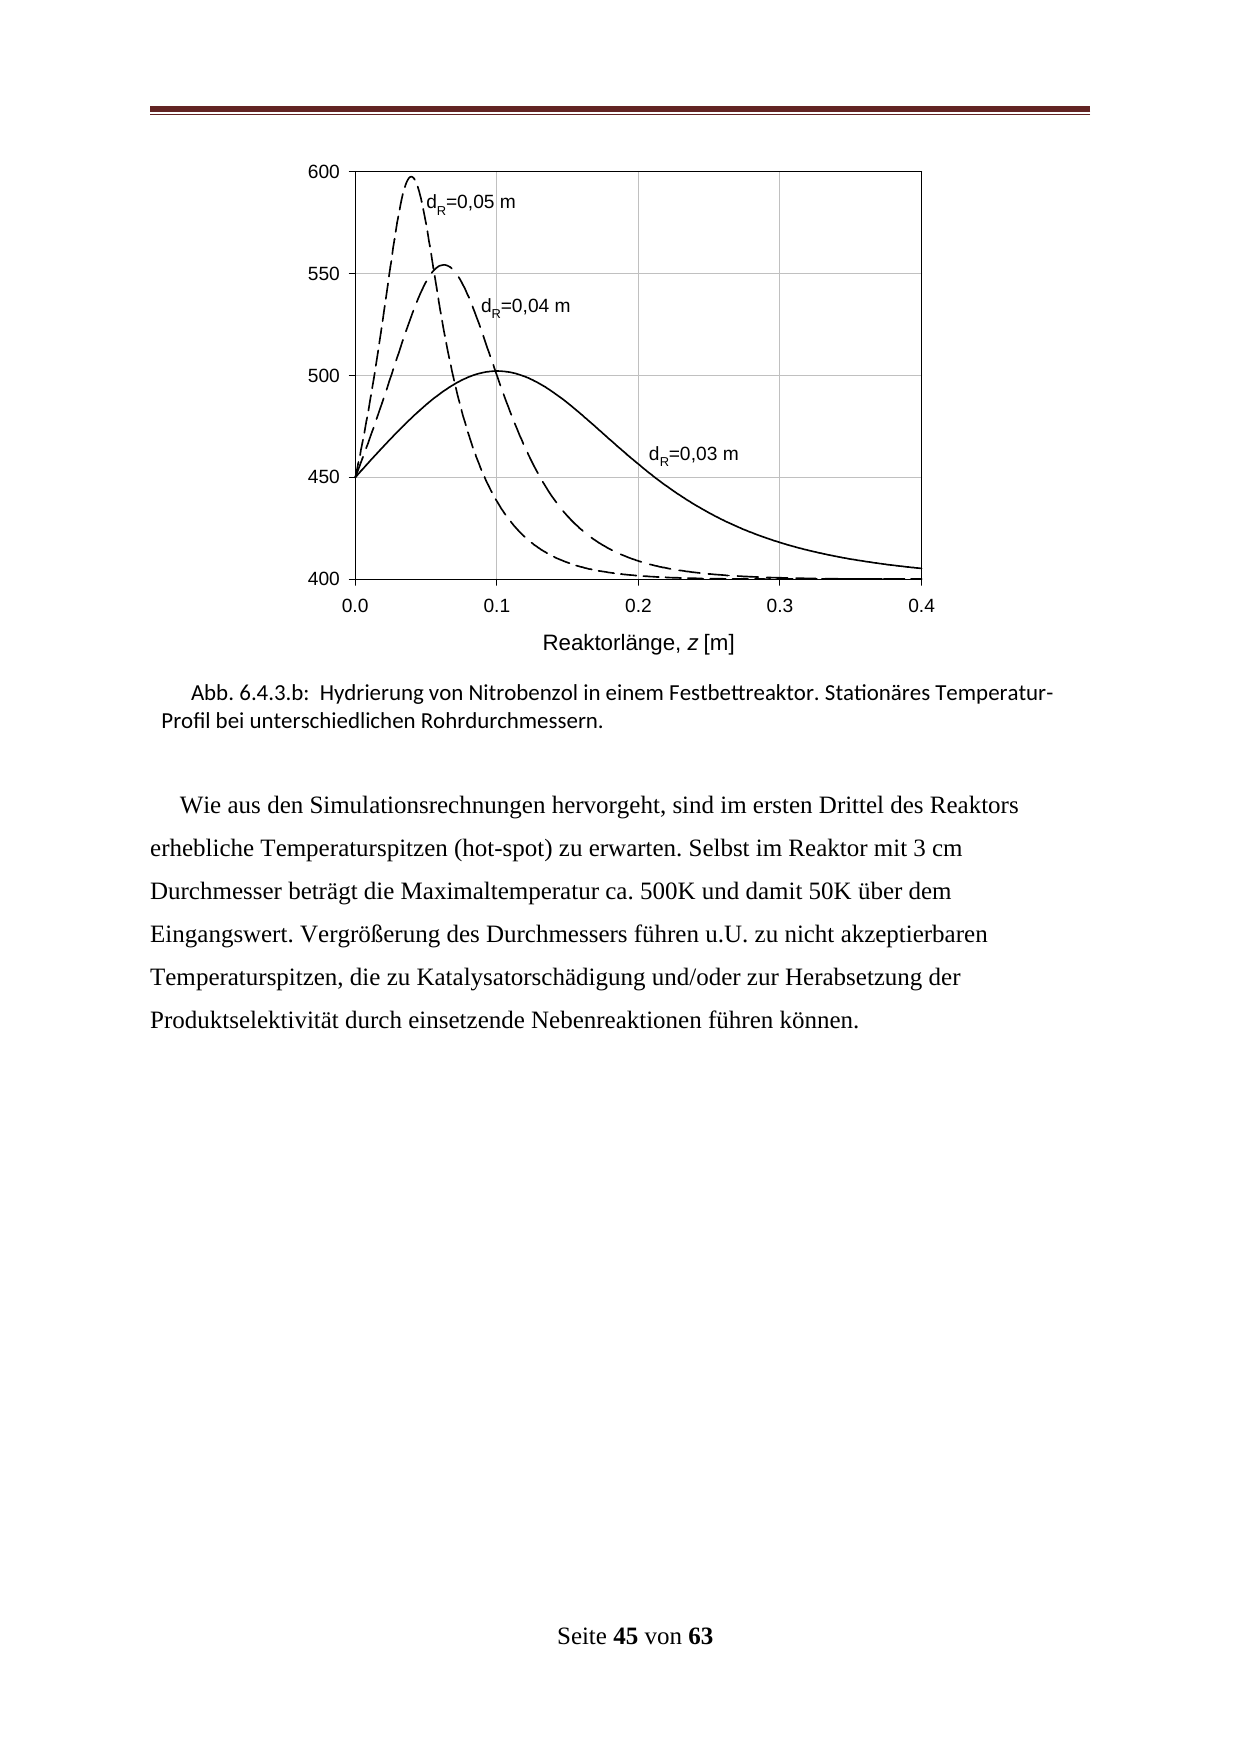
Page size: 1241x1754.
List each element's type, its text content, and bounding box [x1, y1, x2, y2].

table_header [150, 150, 1090, 740]
text Wie aus den Simulationsrechnungen hervorgeht, sind im ersten Drittel des Reaktors erhebliche Temperaturspitzen (hot-spot) zu erwarten. Selbst im Reaktor mit 3 cm Durchmesser beträgt die Maximaltemperatur ca. 500K und damit 50K über dem Eingangswert. Vergrößerung des Durchmessers führen u.U. zu nicht akzeptierbaren Temperaturspitzen, die zu Katalysatorschädigung und/oder zur Herabsetzung der Produktselektivität durch einsetzende Nebenreaktionen führen können. [150, 790, 1090, 1034]
